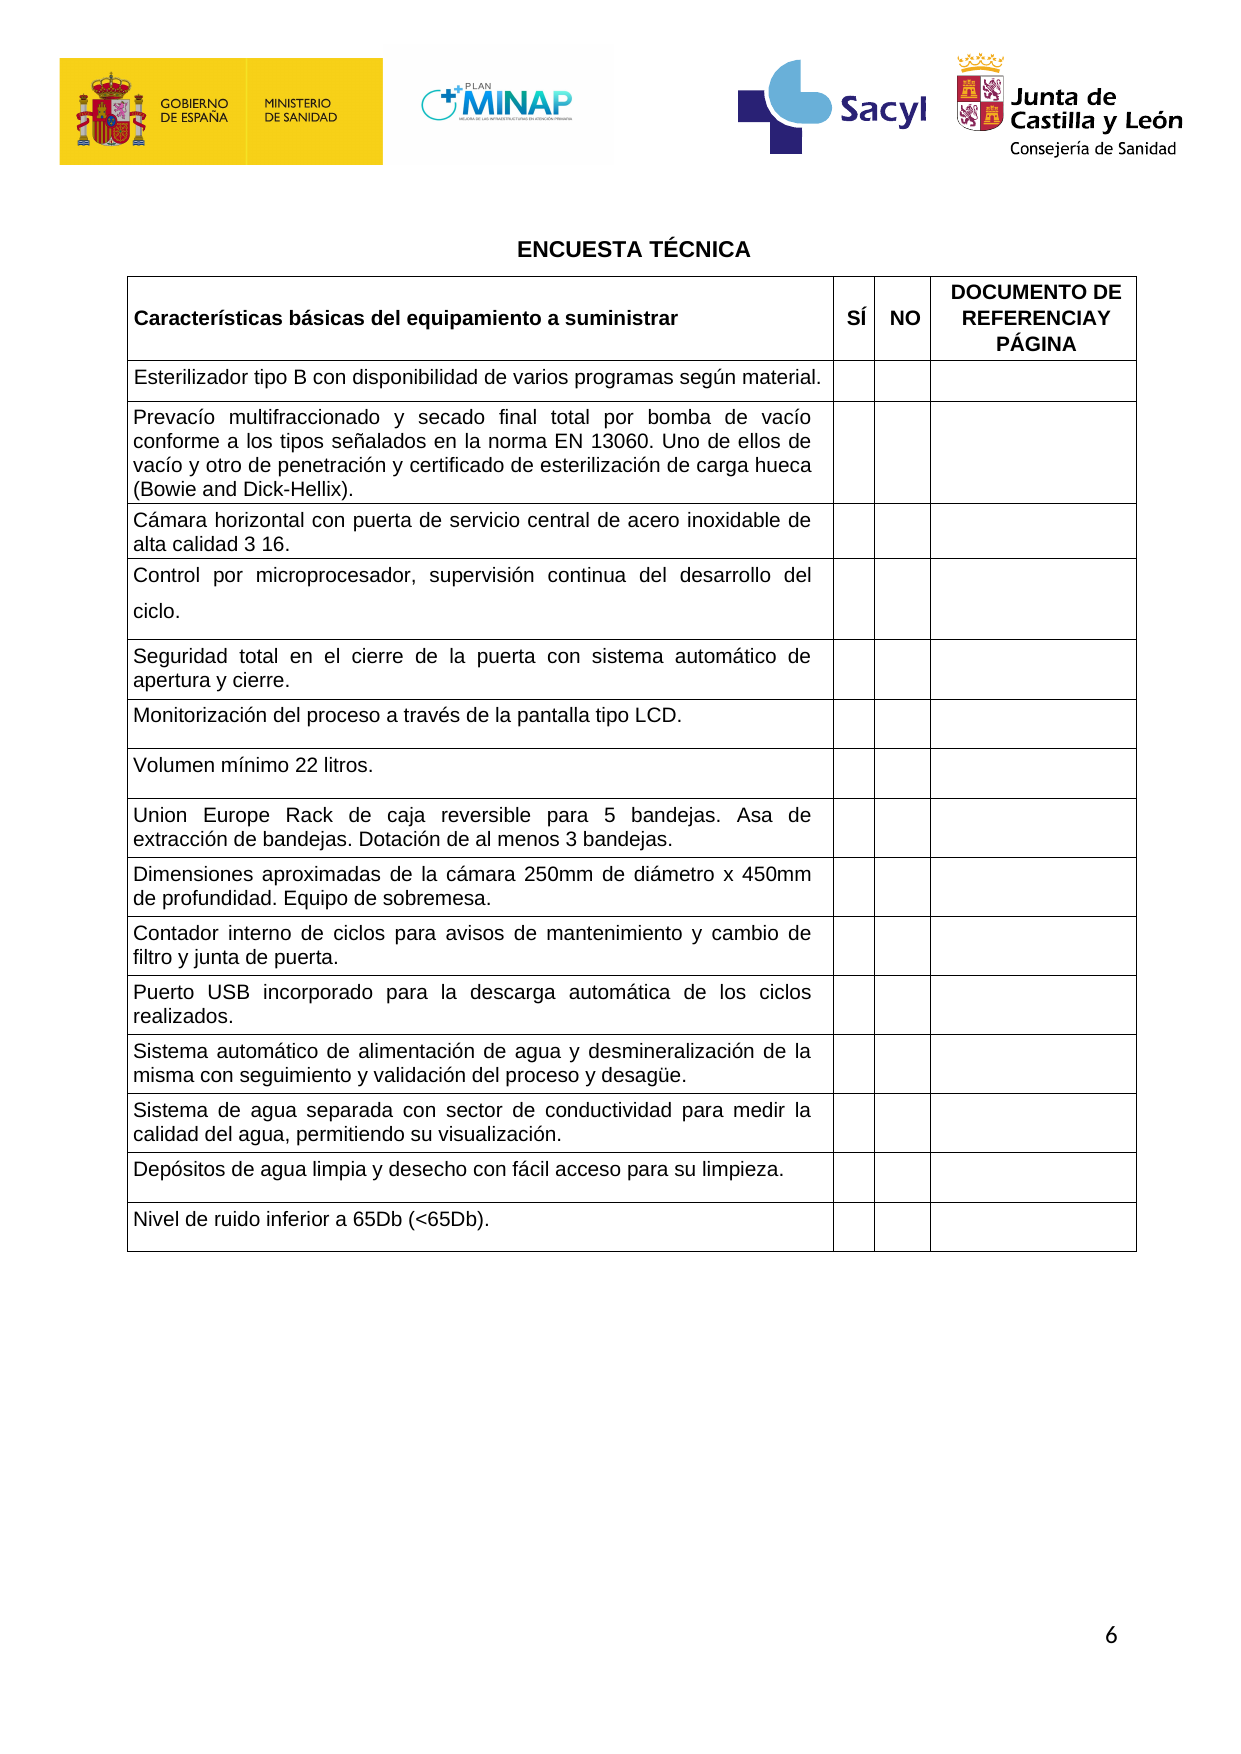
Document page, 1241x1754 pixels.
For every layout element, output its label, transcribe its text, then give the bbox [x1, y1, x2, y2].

table_cell Nivel de ruido inferior a 65Db (<65Db). [128, 1203, 833, 1251]
table_cell [834, 749, 874, 798]
table_header Características básicas del equipamiento a suministrar [128, 277, 833, 360]
table_cell [875, 917, 930, 975]
table_cell Prevacío multifraccionado y secado final total por bomba de vacío conforme a los tipos señalados en la norma EN 13060. Uno de ellos de vacío y otro de penetración y certificado de esterilización de carga hueca (Bowie and Dick-Hellix). [128, 402, 833, 503]
table_cell [931, 976, 1136, 1034]
table_cell [931, 1153, 1136, 1202]
table_header SÍ [834, 277, 874, 360]
table_cell [834, 1035, 874, 1093]
table_cell Esterilizador tipo B con disponibilidad de varios programas según material. [128, 361, 833, 401]
table_cell Puerto USB incorporado para la descarga automática de los ciclos realizados. [128, 976, 833, 1034]
table_cell [875, 799, 930, 857]
table_cell Sistema de agua separada con sector de conductividad para medir la calidad del agua, permitiendo su visualización. [128, 1094, 833, 1152]
table_cell [931, 640, 1136, 698]
table_cell [875, 402, 930, 503]
table_cell [875, 1203, 930, 1251]
table_cell [834, 559, 874, 639]
table_cell [834, 640, 874, 698]
table_cell [875, 700, 930, 748]
table_cell [931, 858, 1136, 916]
table_cell [834, 700, 874, 748]
table_cell [834, 1153, 874, 1202]
table_cell [875, 1094, 930, 1152]
table_cell Contador interno de ciclos para avisos de mantenimiento y cambio de filtro y junta de puerta. [128, 917, 833, 975]
table_cell [834, 402, 874, 503]
table_cell Monitorización del proceso a través de la pantalla tipo LCD. [128, 700, 833, 748]
table_cell [834, 361, 874, 401]
table_cell Sistema automático de alimentación de agua y desmineralización de la misma con seguimiento y validación del proceso y desagüe. [128, 1035, 833, 1093]
table_cell [834, 1203, 874, 1251]
table_cell [931, 1094, 1136, 1152]
table_cell Seguridad total en el cierre de la puerta con sistema automático de apertura y cierre. [128, 640, 833, 698]
table_cell [931, 799, 1136, 857]
table_cell Dimensiones aproximadas de la cámara 250mm de diámetro x 450mm de profundidad. Equipo de sobremesa. [128, 858, 833, 916]
table_cell [931, 402, 1136, 503]
table_header NO [875, 277, 930, 360]
table_cell [875, 640, 930, 698]
table_header DOCUMENTO DE REFERENCIAY PÁGINA [931, 277, 1136, 360]
table_cell [931, 700, 1136, 748]
table_cell [875, 976, 930, 1034]
table_cell [834, 858, 874, 916]
picture [59, 44, 615, 165]
table_cell [875, 504, 930, 558]
table_cell [875, 559, 930, 639]
table_cell [931, 361, 1136, 401]
table_cell [834, 1094, 874, 1152]
table_cell [931, 1035, 1136, 1093]
table_cell [834, 799, 874, 857]
table_cell Depósitos de agua limpia y desecho con fácil acceso para su limpieza. [128, 1153, 833, 1202]
table_cell [875, 1035, 930, 1093]
table_cell [834, 976, 874, 1034]
table_cell [834, 504, 874, 558]
table_cell [875, 1153, 930, 1202]
table_cell [875, 749, 930, 798]
table_cell [834, 917, 874, 975]
text ENCUESTA TÉCNICA [150, 236, 1118, 263]
table_cell [931, 504, 1136, 558]
table_cell [931, 559, 1136, 639]
table_cell [931, 1203, 1136, 1251]
table_cell Control por microprocesador, supervisión continua del desarrollo del ciclo. [128, 559, 833, 639]
table_cell [875, 361, 930, 401]
table_cell Volumen mínimo 22 litros. [128, 749, 833, 798]
table_cell Cámara horizontal con puerta de servicio central de acero inoxidable de alta calidad 3 16. [128, 504, 833, 558]
table_cell [931, 749, 1136, 798]
table_cell Union Europe Rack de caja reversible para 5 bandejas. Asa de extracción de bandejas. Dotación de al menos 3 bandejas. [128, 799, 833, 857]
table_cell [931, 917, 1136, 975]
table_cell [875, 858, 930, 916]
